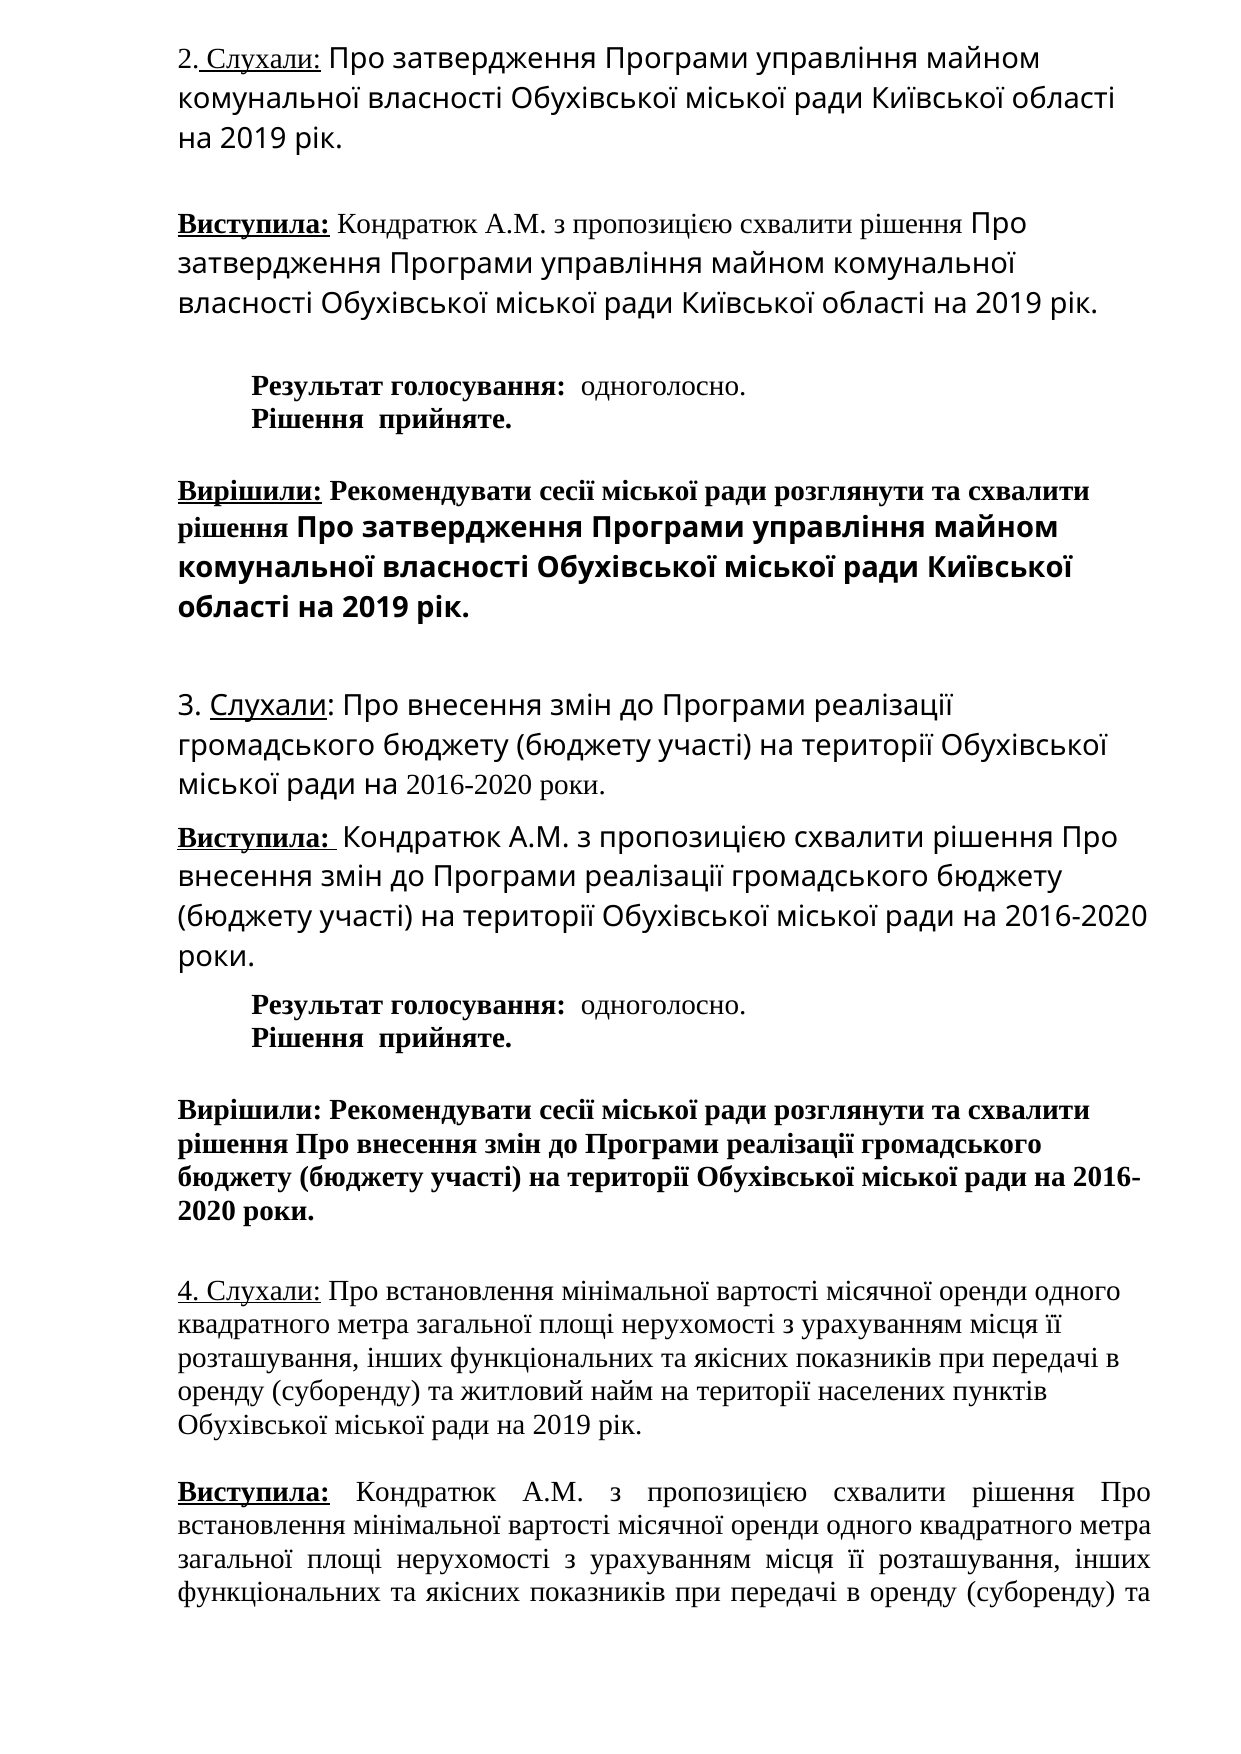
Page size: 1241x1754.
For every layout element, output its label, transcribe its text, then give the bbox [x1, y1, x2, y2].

text Виступила: Кондратюк А.М. з пропозицією схвалити рішення Про внесення змін до Програми реалізації громадського бюджету (бюджету участі) на території Обухівської міської ради на 2016-2020 роки. [177, 816, 1152, 974]
text 4. Слухали: Про встановлення мінімальної вартості місячної оренди одного квадратного метра загальної площі нерухомості з урахуванням місця її розташування, інших функціональних та якісних показників при передачі в оренду (суборенду) та житловий найм на території населених пунктів Обухівської міської ради на 2019 рік. [177, 1273, 1152, 1440]
text Рішення прийняте. [177, 1021, 1152, 1054]
text Результат голосування: одноголосно. [177, 368, 1152, 401]
text Вирішили: Рекомендувати сесії міської ради розглянути та схвалити [177, 1092, 1152, 1126]
text рішення Про затвердження Програми управління майном комунальної власності Обухівської міської ради Київської області на 2019 рік. [177, 507, 1152, 626]
text Вирішили: Рекомендувати сесії міської ради розглянути та схвалити [177, 473, 1152, 507]
text Результат голосування: одноголосно. [177, 987, 1152, 1021]
text рішення Про внесення змін до Програми реалізації громадського бюджету (бюджету участі) на території Обухівської міської ради на 2016-2020 роки. [177, 1126, 1152, 1227]
text 2. Слухали: Про затвердження Програми управління майном комунальної власності Обухівської міської ради Київської області на 2019 рік. [177, 37, 1152, 157]
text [177, 1474, 1152, 1608]
text Виступила: Кондратюк А.М. з пропозицією схвалити рішення Про затвердження Програми управління майном комунальної власності Обухівської міської ради Київської області на 2019 рік. [177, 203, 1152, 322]
text Рішення прийняте. [177, 401, 1152, 435]
text 3. Слухали: Про внесення змін до Програми реалізації громадського бюджету (бюджету участі) на території Обухівської міської ради на 2016-2020 роки. [177, 684, 1152, 803]
